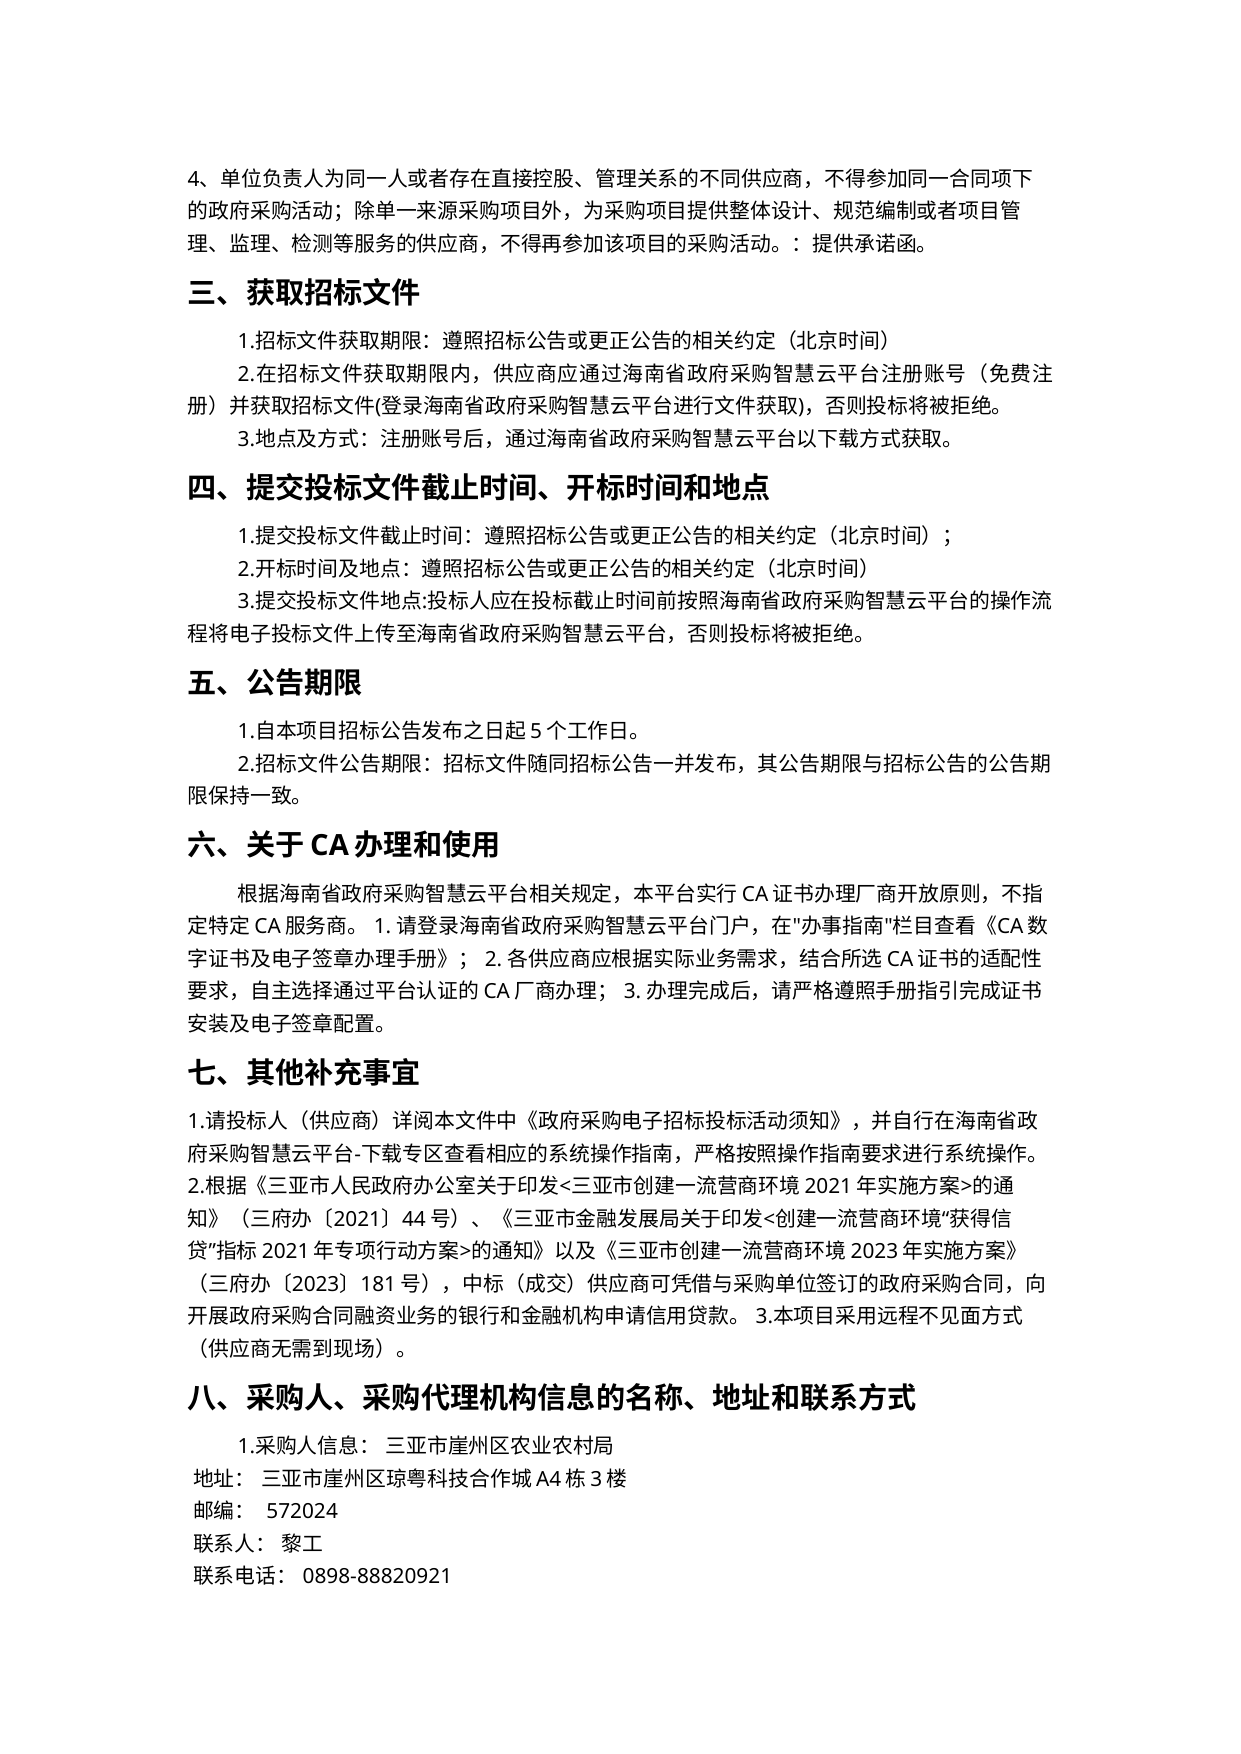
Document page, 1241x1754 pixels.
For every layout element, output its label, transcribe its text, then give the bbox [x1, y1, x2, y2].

text 四、提交投标文件截止时间、开标时间和地点 [187, 454, 1053, 519]
text 联系人： 黎工 [187, 1527, 1053, 1559]
text 地址： 三亚市崖州区琼粤科技合作城A4栋3楼 [187, 1462, 1053, 1494]
text 1.提交投标文件截止时间：遵照招标公告或更正公告的相关约定（北京时间）； [187, 519, 1053, 552]
text 邮编： 572024 [187, 1494, 1053, 1527]
text 2.开标时间及地点：遵照招标公告或更正公告的相关约定（北京时间） [187, 552, 1053, 584]
text 六、关于CA办理和使用 [187, 812, 1053, 877]
text 五、公告期限 [187, 649, 1053, 714]
text 根据海南省政府采购智慧云平台相关规定，本平台实行CA证书办理厂商开放原则，不指定特定CA服务商。 1. 请登录海南省政府采购智慧云平台门户，在"办事指南"栏目查看《CA数字证书及电子签章办理手册》； 2. 各供应商应根据实际业务需求，结合所选CA证书的适配性要求，自主选择通过平台认证的CA厂商办理； 3. 办理完成后，请严格遵照手册指引完成证书安装及电子签章配置。 [187, 877, 1053, 1039]
text 七、其他补充事宜 [187, 1039, 1053, 1104]
text 1.请投标人（供应商）详阅本文件中《政府采购电子招标投标活动须知》，并自行在海南省政府采购智慧云平台-下载专区查看相应的系统操作指南，严格按照操作指南要求进行系统操作。 2.根据《三亚市人民政府办公室关于印发<三亚市创建一流营商环境2021年实施方案>的通知》（三府办〔2021〕44号）、《三亚市金融发展局关于印发<创建一流营商环境“获得信贷”指标2021年专项行动方案>的通知》以及《三亚市创建一流营商环境2023年实施方案》（三府办〔2023〕181号），中标（成交）供应商可凭借与采购单位签订的政府采购合同，向开展政府采购合同融资业务的银行和金融机构申请信用贷款。 3.本项目采用远程不见面方式（供应商无需到现场）。 [187, 1104, 1053, 1364]
text 3.提交投标文件地点:投标人应在投标截止时间前按照海南省政府采购智慧云平台的操作流程将电子投标文件上传至海南省政府采购智慧云平台，否则投标将被拒绝。 [187, 584, 1053, 649]
text 1.自本项目招标公告发布之日起5个工作日。 [187, 714, 1053, 747]
text 1.采购人信息： 三亚市崖州区农业农村局 [187, 1429, 1053, 1462]
text 联系电话： 0898-88820921 [187, 1559, 1053, 1592]
text 1.招标文件获取期限：遵照招标公告或更正公告的相关约定（北京时间） [187, 324, 1053, 357]
text 三、获取招标文件 [187, 259, 1053, 324]
text 3.地点及方式：注册账号后，通过海南省政府采购智慧云平台以下载方式获取。 [187, 422, 1053, 454]
text 2.招标文件公告期限：招标文件随同招标公告一并发布，其公告期限与招标公告的公告期限保持一致。 [187, 747, 1053, 812]
text 八、采购人、采购代理机构信息的名称、地址和联系方式 [187, 1364, 1053, 1429]
text 4、单位负责人为同一人或者存在直接控股、管理关系的不同供应商，不得参加同一合同项下的政府采购活动；除单一来源采购项目外，为采购项目提供整体设计、规范编制或者项目管理、监理、检测等服务的供应商，不得再参加该项目的采购活动。：提供承诺函。 [187, 162, 1053, 259]
text 2.在招标文件获取期限内，供应商应通过海南省政府采购智慧云平台注册账号（免费注册）并获取招标文件(登录海南省政府采购智慧云平台进行文件获取)，否则投标将被拒绝。 [187, 357, 1053, 422]
